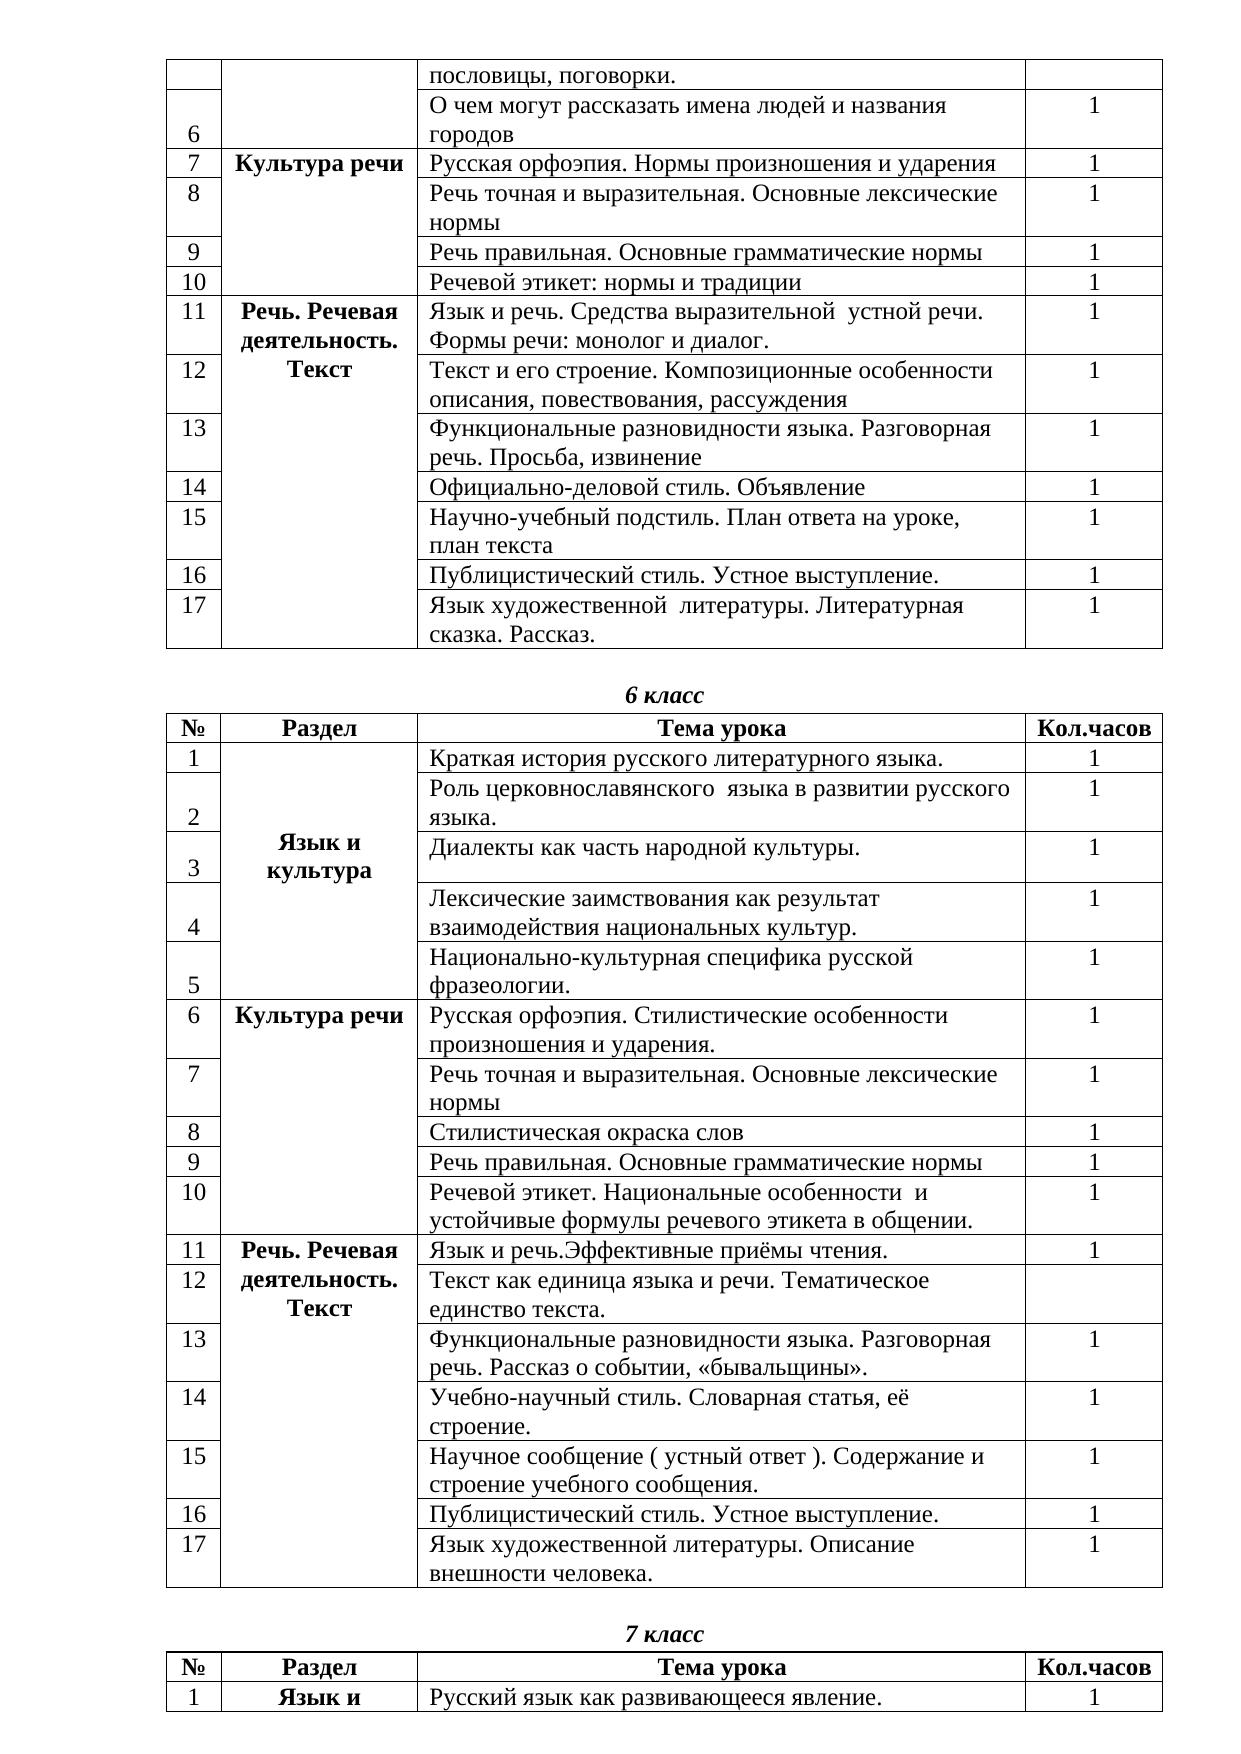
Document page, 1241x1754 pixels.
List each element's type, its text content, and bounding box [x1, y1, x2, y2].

table_cell 16 [167, 1499, 220, 1528]
table_cell 8 [167, 1117, 220, 1146]
table_cell 1 [1026, 942, 1162, 999]
table_cell 12 [167, 1265, 220, 1323]
table_cell Научно-учебный подстиль. План ответа на уроке, план текста [418, 502, 1025, 559]
table_cell 1 [1026, 1324, 1162, 1381]
table_cell Диалекты как часть народной культуры. [418, 832, 1025, 882]
table_cell 15 [167, 502, 221, 559]
table_cell 14 [167, 472, 221, 501]
table_cell Язык и речь. Средства выразительной устной речи. Формы речи: монолог и диалог. [418, 296, 1025, 354]
table_cell Речь. Речевая деятельность. Текст [221, 1235, 417, 1587]
table_cell Национально-культурная специфика русской фразеологии. [418, 942, 1025, 999]
table_cell 9 [167, 1147, 220, 1176]
table_cell Речь правильная. Основные грамматические нормы [418, 237, 1025, 266]
table_cell 17 [167, 590, 221, 648]
table_header Кол.часов [1026, 1653, 1162, 1681]
table_cell 14 [167, 1382, 220, 1440]
table_cell Речевой этикет: нормы и традиции [418, 267, 1025, 295]
table_cell 1 [1026, 1682, 1162, 1711]
table_cell Язык художественной литературы. Описание внешности человека. [418, 1529, 1025, 1587]
table_cell 1 [1026, 1529, 1162, 1587]
table_cell 1 [1026, 832, 1162, 882]
table_cell 1 [167, 1682, 221, 1711]
table_header Раздел [221, 714, 417, 742]
table_cell 1 [1026, 1177, 1162, 1234]
table_cell 8 [167, 178, 221, 236]
table_cell 13 [167, 1324, 220, 1381]
table_header Кол.часов [1026, 714, 1162, 742]
table_cell Культура речи [221, 1000, 417, 1234]
table_cell 1 [1026, 414, 1162, 471]
table_cell 9 [167, 237, 221, 266]
table_cell 1 [1026, 1235, 1162, 1264]
table_cell 17 [167, 1529, 220, 1587]
table_cell 4 [167, 883, 220, 941]
table_cell 1 [1026, 237, 1162, 266]
table_header № [167, 714, 220, 742]
table_cell 1 [1026, 1499, 1162, 1528]
table_cell Текст как единица языка и речи. Тематическое единство текста. [418, 1265, 1025, 1323]
table_cell 1 [1026, 60, 1162, 89]
text 6 класс [177, 681, 1152, 709]
table_cell Культура речи [222, 149, 417, 295]
table_cell 6 [167, 90, 221, 147]
table_cell Научное сообщение ( устный ответ ). Содержание и строение учебного сообщения. [418, 1441, 1025, 1498]
table_cell Русский язык как развивающееся явление. [418, 1682, 1025, 1711]
table_cell 6 [167, 1000, 220, 1058]
table_header Тема урока [418, 1653, 1025, 1681]
table_cell Язык художественной литературы. Литературная сказка. Рассказ. [418, 590, 1025, 648]
table_cell 1 [1026, 1147, 1162, 1176]
table_cell Текст и его строение. Композиционные особенности описания, повествования, рассуждения [418, 355, 1025, 412]
table_cell Речь правильная. Основные грамматические нормы [418, 1147, 1025, 1176]
table_cell 1 [1026, 355, 1162, 412]
table_cell Официально-деловой стиль. Объявление [418, 472, 1025, 501]
table_cell Функциональные разновидности языка. Разговорная речь. Рассказ о событии, «бывальщины». [418, 1324, 1025, 1381]
table_cell 1 [1026, 502, 1162, 559]
table_cell 1 [1026, 1117, 1162, 1146]
table_cell 1 [1026, 472, 1162, 501]
table_cell 10 [167, 267, 221, 295]
table_cell Язык и речь.Эффективные приёмы чтения. [418, 1235, 1025, 1264]
table_cell 1 [167, 743, 220, 772]
table_cell Функциональные разновидности языка. Разговорная речь. Просьба, извинение [418, 414, 1025, 471]
table_cell 1 [1026, 590, 1162, 648]
table_cell 1 [1026, 267, 1162, 295]
table_cell 13 [167, 414, 221, 471]
table_cell 16 [167, 560, 221, 589]
table_cell 15 [167, 1441, 220, 1498]
table_cell О чем могут рассказать имена людей и названия городов [418, 90, 1025, 147]
table_cell Речь точная и выразительная. Основные лексические нормы [418, 1059, 1025, 1116]
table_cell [418, 60, 1025, 89]
table_cell 1 [1026, 90, 1162, 147]
table_cell 1 [1026, 149, 1162, 177]
table_cell 1 [1026, 178, 1162, 236]
table_cell Русская орфоэпия. Стилистические особенности произношения и ударения. [418, 1000, 1025, 1058]
table_header Тема урока [418, 714, 1025, 742]
table_cell 12 [167, 355, 221, 412]
table_cell 11 [167, 296, 221, 354]
table_cell Речь точная и выразительная. Основные лексические нормы [418, 178, 1025, 236]
table_cell 1 [1026, 1382, 1162, 1440]
table_cell Стилистическая окраска слов [418, 1117, 1025, 1146]
table_cell 3 [167, 832, 220, 882]
table_cell 1 [1026, 743, 1162, 772]
table_header № [167, 1653, 221, 1681]
table_cell 1 [1026, 1000, 1162, 1058]
table_cell 1 [1026, 1441, 1162, 1498]
table_cell Публицистический стиль. Устное выступление. [418, 1499, 1025, 1528]
table_cell 7 [167, 1059, 220, 1116]
table_cell [1026, 1265, 1162, 1323]
table_cell Краткая история русского литературного языка. [418, 743, 1025, 772]
table_cell Речевой этикет. Национальные особенности и устойчивые формулы речевого этикета в общении. [418, 1177, 1025, 1234]
table_cell 1 [1026, 296, 1162, 354]
table_cell Русская орфоэпия. Нормы произношения и ударения [418, 149, 1025, 177]
table_cell Язык и культура [222, 1682, 417, 1711]
table_cell 5 [167, 942, 220, 999]
table_cell 1 [1026, 560, 1162, 589]
table_cell 11 [167, 1235, 220, 1264]
table_cell Учебно-научный стиль. Словарная статья, её строение. [418, 1382, 1025, 1440]
table_cell 1 [1026, 1059, 1162, 1116]
table_header Раздел [222, 1653, 417, 1681]
table_cell Речь. Речевая деятельность. Текст [222, 296, 417, 648]
table_cell 10 [167, 1177, 220, 1234]
table_cell Лексические заимствования как результат взаимодействия национальных культур. [418, 883, 1025, 941]
table_cell 7 [167, 149, 221, 177]
table_cell 1 [1026, 773, 1162, 831]
table_cell Публицистический стиль. Устное выступление. [418, 560, 1025, 589]
table_cell 2 [167, 773, 220, 831]
table_cell Язык и культура [221, 743, 417, 999]
text 7 класс [177, 1619, 1152, 1648]
table_cell 1 [1026, 883, 1162, 941]
table_cell 5 [167, 60, 221, 89]
table_cell Роль церковнославянского языка в развитии русского языка. [418, 773, 1025, 831]
